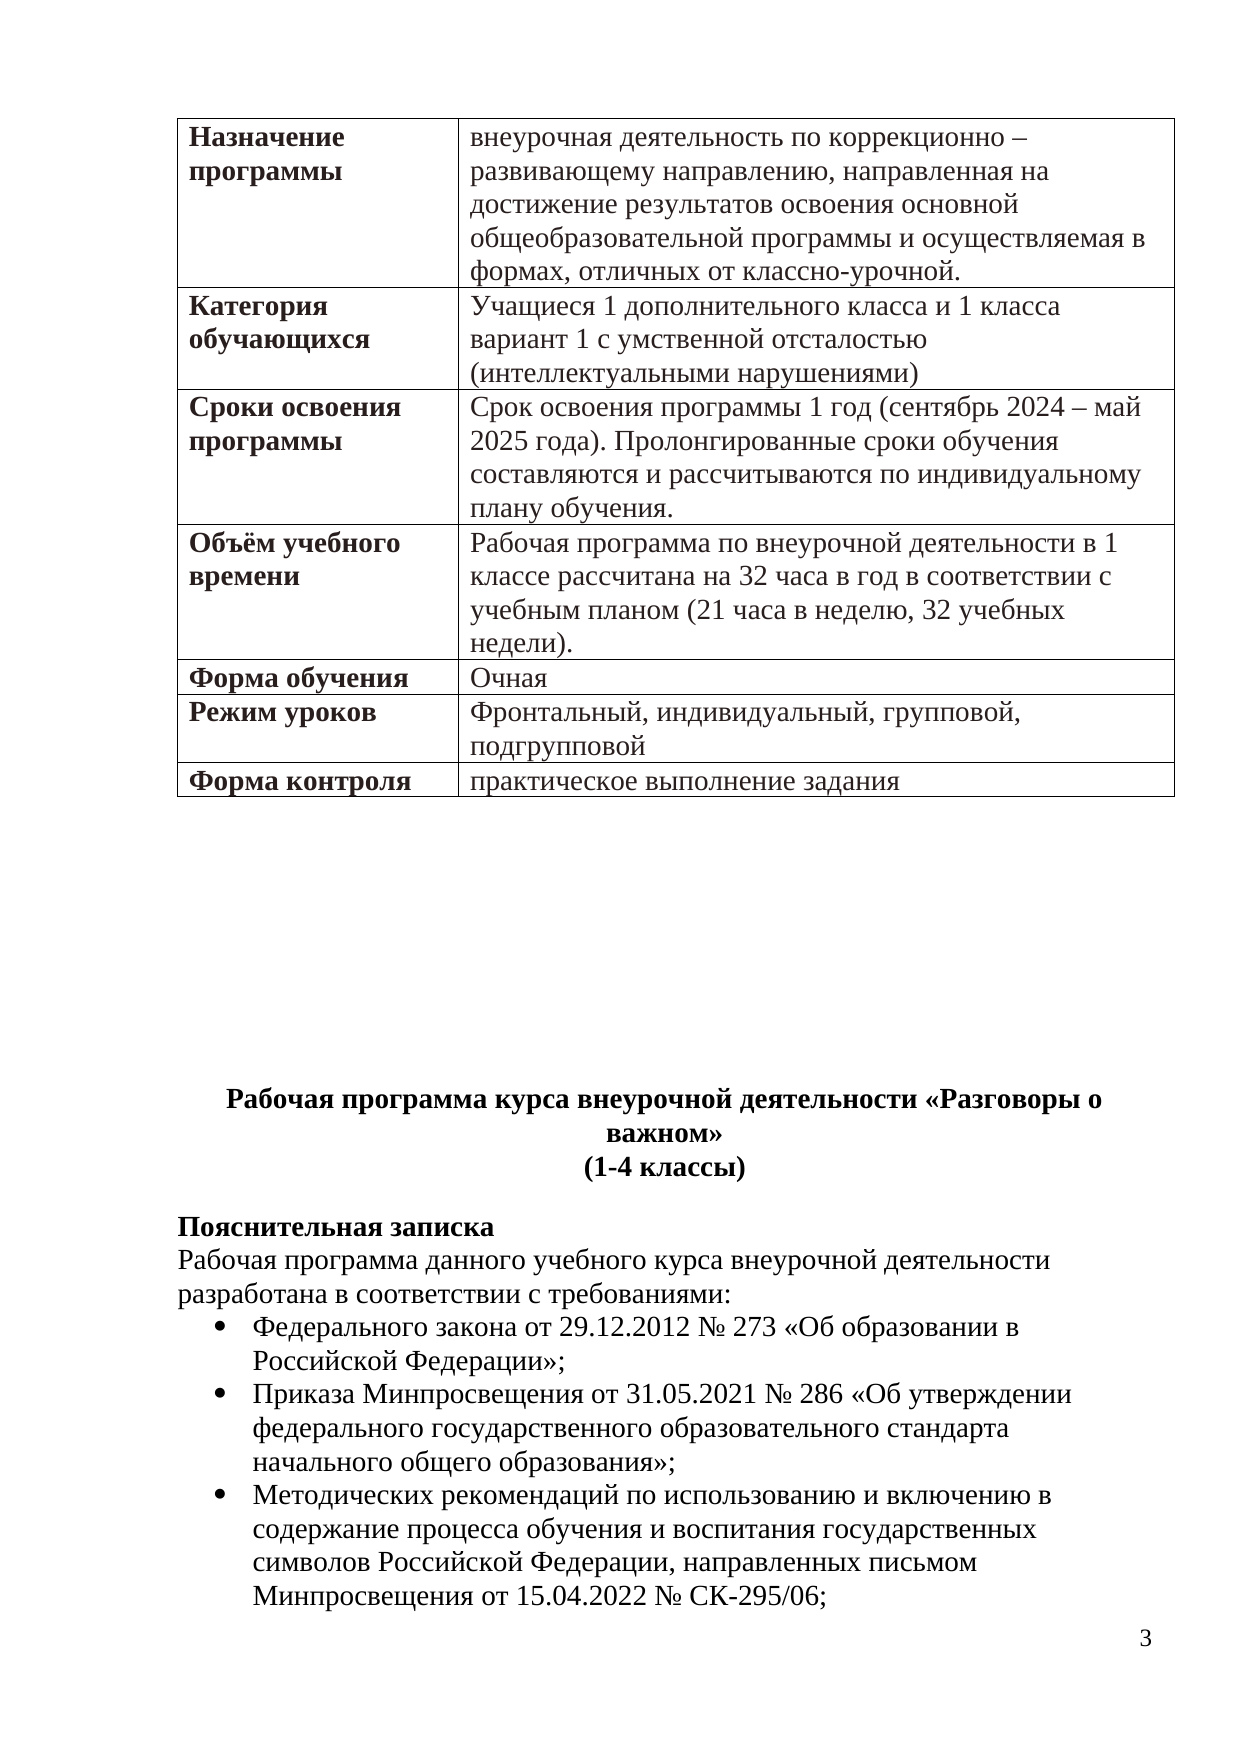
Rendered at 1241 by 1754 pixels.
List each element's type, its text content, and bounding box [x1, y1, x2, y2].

list Федерального закона от 29.12.2012 № 273 «Об образовании в Российской Федерации»; [215, 1309, 1152, 1376]
table_cell Сроки освоения программы [178, 390, 458, 524]
text (1-4 классы) [177, 1149, 1152, 1182]
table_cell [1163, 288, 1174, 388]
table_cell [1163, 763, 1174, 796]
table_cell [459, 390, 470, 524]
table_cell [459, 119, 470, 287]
table_cell Категория обучающихся [178, 288, 458, 388]
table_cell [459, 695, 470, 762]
list Приказа Минпросвещения от 31.05.2021 № 286 «Об утверждении федерального государственного образовательного стандарта начального общего образования»; [215, 1376, 1152, 1477]
text Рабочая программа курса внеурочной деятельности «Разговоры о важном» [177, 1082, 1152, 1149]
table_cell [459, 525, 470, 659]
table_cell Объём учебного времени [178, 525, 458, 659]
table_cell Режим уроков [178, 695, 458, 762]
text Пояснительная записка [177, 1209, 1152, 1242]
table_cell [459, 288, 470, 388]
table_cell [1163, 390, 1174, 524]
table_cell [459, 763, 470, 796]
text Рабочая программа данного учебного курса внеурочной деятельности разработана в соответствии с требованиями: [177, 1242, 1152, 1309]
table_cell Назначение программы [178, 119, 458, 287]
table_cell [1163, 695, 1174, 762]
list Методических рекомендаций по использованию и включению в содержание процесса обучения и воспитания государственных символов Российской Федерации, направленных письмом Минпросвещения от 15.04.2022 № СК-295/06; [215, 1477, 1152, 1611]
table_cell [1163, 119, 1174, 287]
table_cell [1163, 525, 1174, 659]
